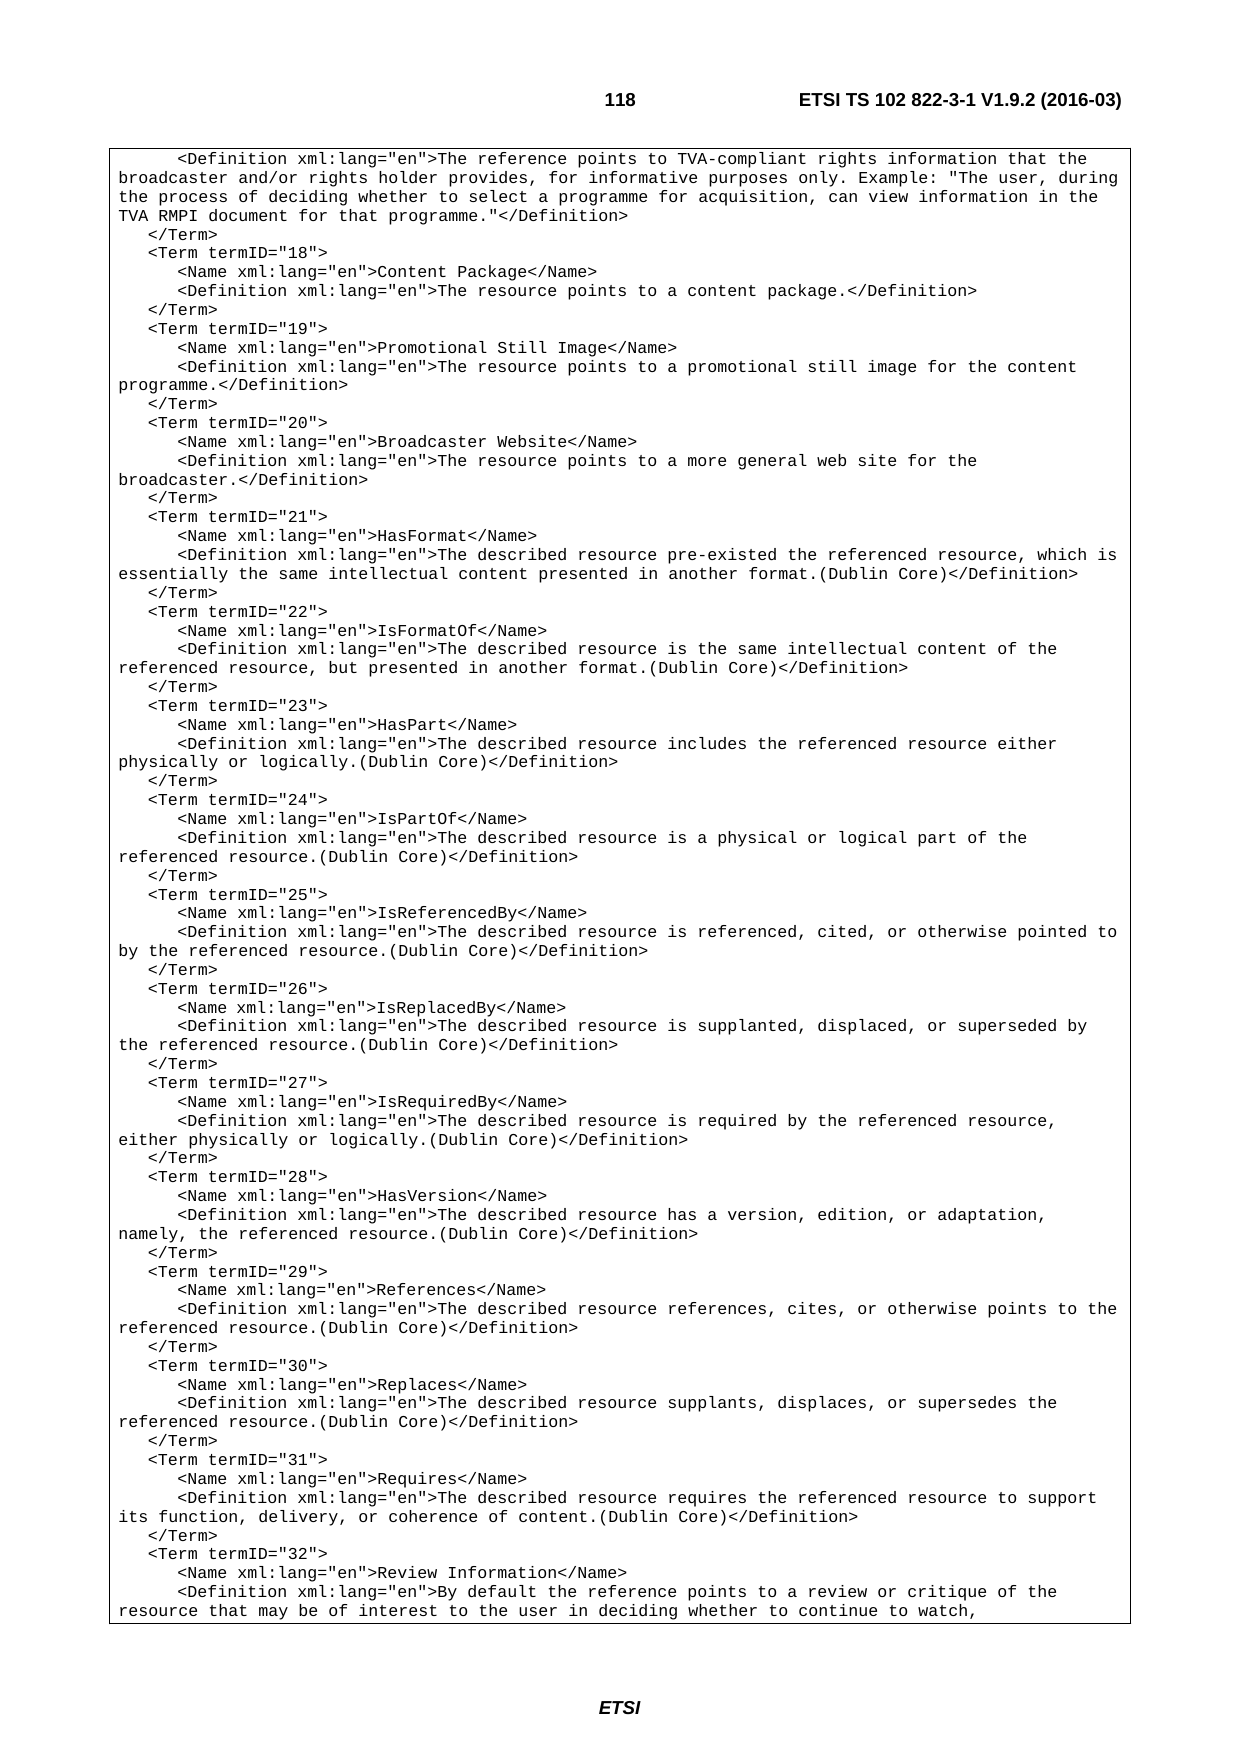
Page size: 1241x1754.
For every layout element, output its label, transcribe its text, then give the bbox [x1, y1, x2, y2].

text </Term> [118, 1338, 1122, 1357]
text <Term termID="28"> [118, 1169, 1122, 1188]
text </Term> [118, 1527, 1122, 1546]
text <Definition xml:lang="en">The described resource is the same intellectual content of the referenced resource, but presented in another format.(Dublin Core)</Definition> [118, 641, 1122, 679]
text <Term termID="20"> [118, 415, 1122, 433]
text <Definition xml:lang="en">The described resource references, cites, or otherwise points to the referenced resource.(Dublin Core)</Definition> [118, 1301, 1122, 1338]
text </Term> [118, 1433, 1122, 1452]
text <Term termID="27"> [118, 1074, 1122, 1093]
text <Term termID="18"> [118, 245, 1122, 264]
text <Definition xml:lang="en">The resource points to a promotional still image for the content programme.</Definition> [118, 358, 1122, 396]
text <Name xml:lang="en">HasPart</Name> [118, 716, 1122, 735]
text <Term termID="23"> [118, 697, 1122, 716]
text <Name xml:lang="en">Promotional Still Image</Name> [118, 339, 1122, 358]
text <Name xml:lang="en">Content Package</Name> [118, 264, 1122, 283]
text <Definition xml:lang="en">The reference points to TVA-compliant rights information that the broadcaster and/or rights holder provides, for informative purposes only. Example: "The user, during the process of deciding whether to select a programme for acquisition, can view information in the TVA RMPI document for that programme."</Definition> [110, 149, 1130, 226]
text <Term termID="26"> [118, 980, 1122, 999]
text <Definition xml:lang="en">The described resource is supplanted, displaced, or superseded by the referenced resource.(Dublin Core)</Definition> [118, 1018, 1122, 1056]
text <Term termID="19"> [118, 320, 1122, 339]
text </Term> [118, 302, 1122, 320]
text <Name xml:lang="en">References</Name> [118, 1282, 1122, 1301]
text <Name xml:lang="en">Replaces</Name> [118, 1376, 1122, 1395]
text </Term> [118, 773, 1122, 792]
text <Definition xml:lang="en">The described resource supplants, displaces, or supersedes the referenced resource.(Dublin Core)</Definition> [118, 1395, 1122, 1433]
text <Term termID="30"> [118, 1357, 1122, 1376]
text <Definition xml:lang="en">The resource points to a content package.</Definition> [118, 283, 1122, 302]
text </Term> [118, 679, 1122, 697]
text <Definition xml:lang="en">The resource points to a more general web site for the broadcaster.</Definition> [118, 452, 1122, 490]
text <Definition xml:lang="en">The described resource is a physical or logical part of the referenced resource.(Dublin Core)</Definition> [118, 829, 1122, 867]
text <Definition xml:lang="en">By default the reference points to a review or critique of the resource that may be of interest to the user in deciding whether to continue to watch, [110, 1581, 1130, 1623]
text <Definition xml:lang="en">The described resource is required by the referenced resource, either physically or logically.(Dublin Core)</Definition> [118, 1112, 1122, 1150]
text <Name xml:lang="en">IsFormatOf</Name> [118, 622, 1122, 641]
text </Term> [118, 396, 1122, 415]
text </Term> [118, 490, 1122, 509]
text <Name xml:lang="en">IsReplacedBy</Name> [118, 999, 1122, 1018]
text <Definition xml:lang="en">The described resource includes the referenced resource either physically or logically.(Dublin Core)</Definition> [118, 735, 1122, 773]
text <Term termID="21"> [118, 509, 1122, 528]
text <Name xml:lang="en">IsRequiredBy</Name> [118, 1093, 1122, 1112]
text </Term> [118, 584, 1122, 603]
text <Term termID="29"> [118, 1263, 1122, 1282]
text <Name xml:lang="en">HasFormat</Name> [118, 528, 1122, 547]
text <Definition xml:lang="en">The described resource requires the referenced resource to support its function, delivery, or coherence of content.(Dublin Core)</Definition> [118, 1489, 1122, 1527]
text <Definition xml:lang="en">The described resource is referenced, cited, or otherwise pointed to by the referenced resource.(Dublin Core)</Definition> [118, 924, 1122, 961]
text <Term termID="25"> [118, 886, 1122, 905]
text <Term termID="32"> [118, 1546, 1122, 1565]
text </Term> [118, 1056, 1122, 1074]
text <Name xml:lang="en">HasVersion</Name> [118, 1188, 1122, 1207]
text <Term termID="22"> [118, 603, 1122, 622]
text <Name xml:lang="en">IsReferencedBy</Name> [118, 905, 1122, 924]
text <Term termID="24"> [118, 792, 1122, 811]
text <Term termID="31"> [118, 1452, 1122, 1471]
text </Term> [118, 961, 1122, 980]
text </Term> [118, 1150, 1122, 1169]
text </Term> [118, 867, 1122, 886]
text <Name xml:lang="en">Requires</Name> [118, 1471, 1122, 1489]
text <Name xml:lang="en">Broadcaster Website</Name> [118, 433, 1122, 452]
text <Name xml:lang="en">Review Information</Name> [118, 1565, 1122, 1581]
text <Definition xml:lang="en">The described resource has a version, edition, or adaptation, namely, the referenced resource.(Dublin Core)</Definition> [118, 1207, 1122, 1244]
text </Term> [118, 226, 1122, 245]
text <Definition xml:lang="en">The described resource pre-existed the referenced resource, which is essentially the same intellectual content presented in another format.(Dublin Core)</Definition> [118, 547, 1122, 584]
text </Term> [118, 1244, 1122, 1263]
text <Name xml:lang="en">IsPartOf</Name> [118, 811, 1122, 829]
